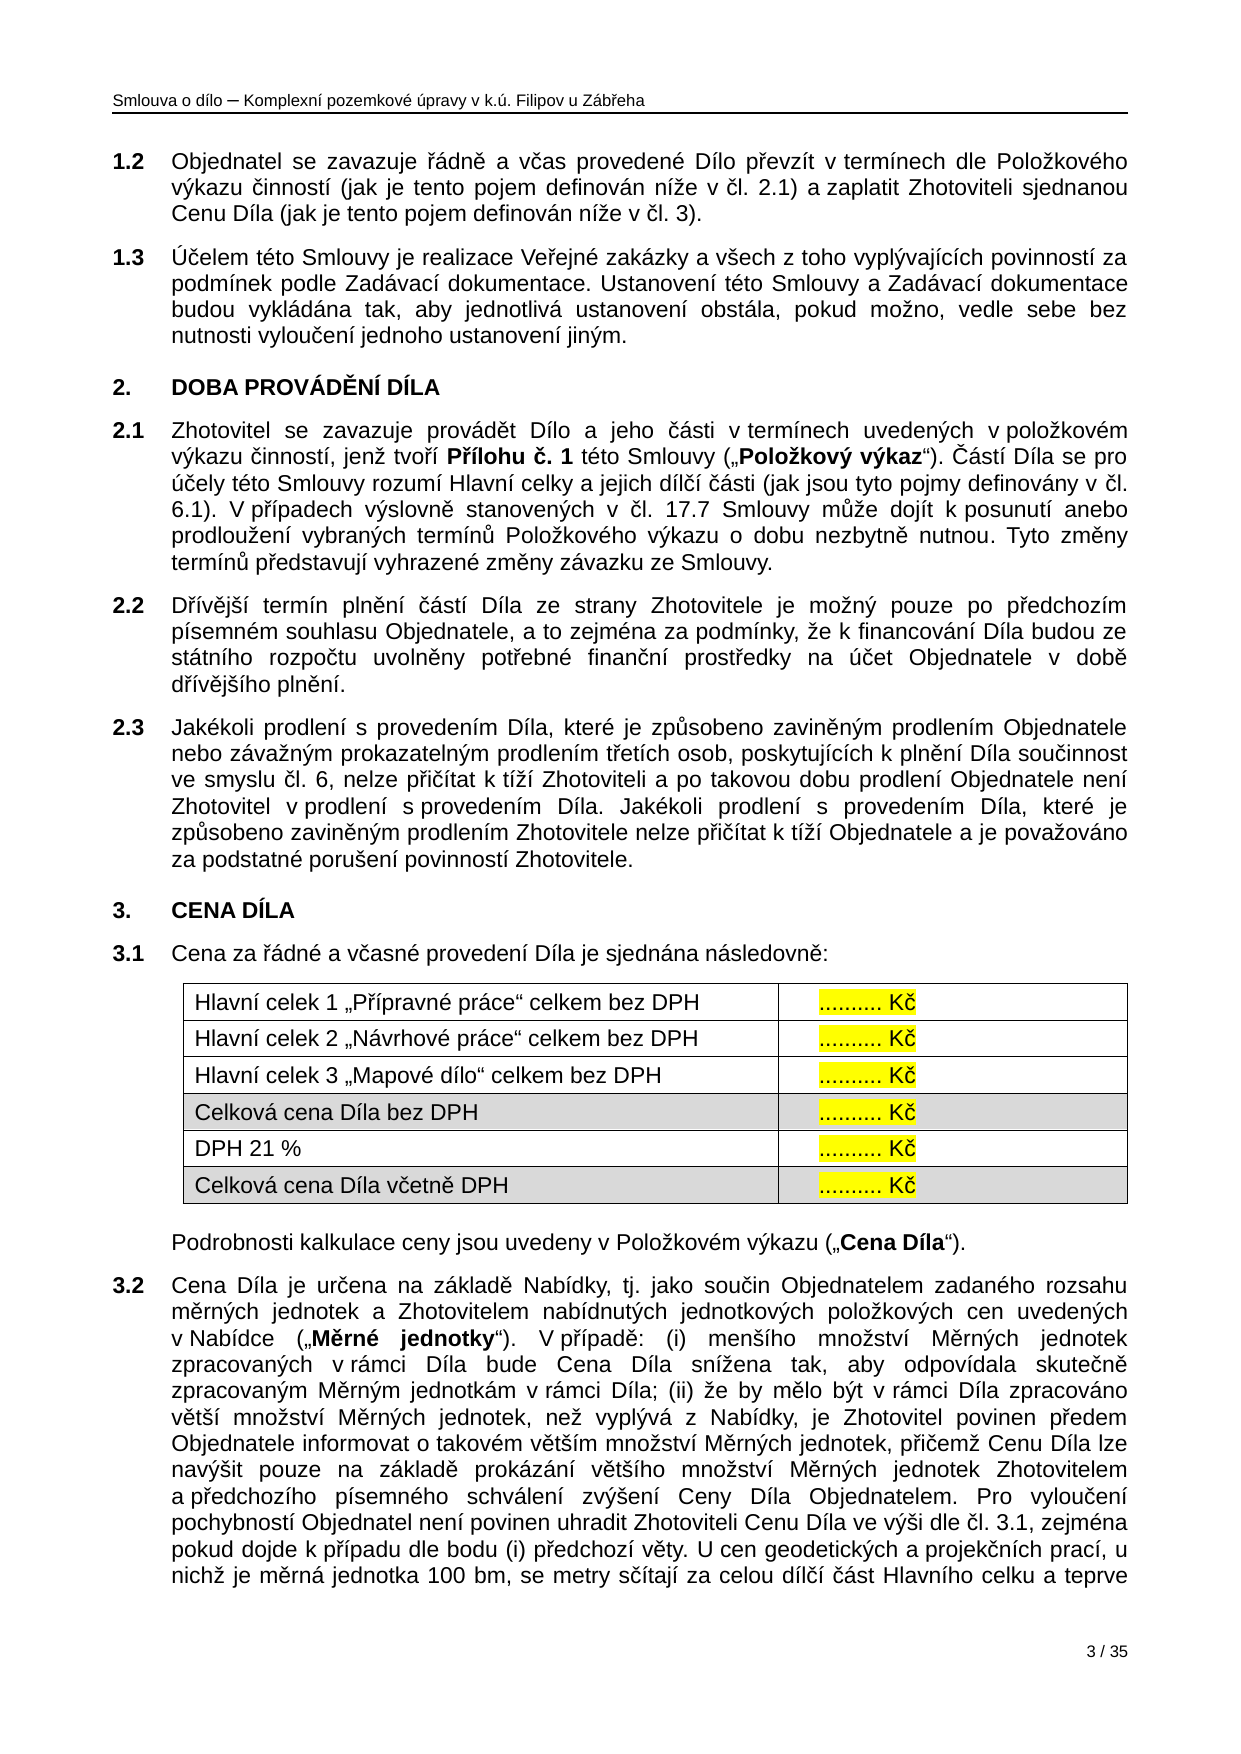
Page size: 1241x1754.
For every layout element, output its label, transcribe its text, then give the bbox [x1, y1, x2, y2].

table_header .......... Kč [779, 984, 1127, 1019]
text Zhotovitel se zavazuje provádět Dílo a jeho části v termínech uvedených v položkovém výkazu činností, jenž tvoří Přílohu č. 1 této Smlouvy („Položkový výkaz“). Částí Díla se pro účely této Smlouvy rozumí Hlavní celky a jejich dílčí části (jak jsou tyto pojmy definovány v čl. 6.1). V případech výslovně stanovených v čl. 17.7 Smlouvy může dojít k posunutí anebo prodloužení vybraných termínů Položkového výkazu o dobu nezbytně nutnou. Tyto změny termínů představují vyhrazené změny závazku ze Smlouvy. [112, 417, 1128, 575]
text Doba PROVÁDĚNÍ díla [112, 374, 1128, 400]
list Podrobnosti kalkulace ceny jsou uvedeny v Položkovém výkazu („Cena Díla“). [171, 1229, 1128, 1255]
text Cena díla [112, 897, 1128, 923]
table_cell DPH 21 % [184, 1131, 778, 1166]
text Účelem této Smlouvy je realizace Veřejné zakázky a všech z toho vyplývajících povinností za podmínek podle Zadávací dokumentace. Ustanovení této Smlouvy a Zadávací dokumentace budou vykládána tak, aby jednotlivá ustanovení obstála, pokud možno, vedle sebe bez nutnosti vyloučení jednoho ustanovení jiným. [112, 243, 1128, 349]
table_cell Hlavní celek 2 „Návrhové práce“ celkem bez DPH [184, 1021, 778, 1056]
table_cell Celková cena Díla včetně DPH [184, 1167, 778, 1203]
text Jakékoli prodlení s provedením Díla, které je způsobeno zaviněným prodlením Objednatele nebo závažným prokazatelným prodlením třetích osob, poskytujících k plnění Díla součinnost ve smyslu čl. 6, nelze přičítat k tíží Zhotoviteli a po takovou dobu prodlení Objednatele není Zhotovitel v prodlení s provedením Díla. Jakékoli prodlení s provedením Díla, které je způsobeno zaviněným prodlením Zhotovitele nelze přičítat k tíží Objednatele a je považováno za podstatné porušení povinností Zhotovitele. [112, 714, 1128, 872]
table_cell Hlavní celek 3 „Mapové dílo“ celkem bez DPH [184, 1057, 778, 1093]
table_cell .......... Kč [779, 1057, 1127, 1093]
text Dřívější termín plnění částí Díla ze strany Zhotovitele je možný pouze po předchozím písemném souhlasu Objednatele, a to zejména za podmínky, že k financování Díla budou ze státního rozpočtu uvolněny potřebné finanční prostředky na účet Objednatele v době dřívějšího plnění. [112, 592, 1128, 697]
text Objednatel se zavazuje řádně a včas provedené Dílo převzít v termínech dle Položkového výkazu činností (jak je tento pojem definován níže v čl. 2.1) a zaplatit Zhotoviteli sjednanou Cenu Díla (jak je tento pojem definován níže v čl. 3). [112, 148, 1128, 227]
table_cell .......... Kč [779, 1167, 1127, 1203]
table_cell .......... Kč [779, 1131, 1127, 1166]
table_cell .......... Kč [779, 1021, 1127, 1056]
table_header Hlavní celek 1 „Přípravné práce“ celkem bez DPH [184, 984, 778, 1019]
table_cell .......... Kč [779, 1094, 1127, 1129]
table_cell Celková cena Díla bez DPH [184, 1094, 778, 1129]
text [112, 1272, 1128, 1588]
text Cena za řádné a včasné provedení Díla je sjednána následovně: [112, 940, 1128, 966]
